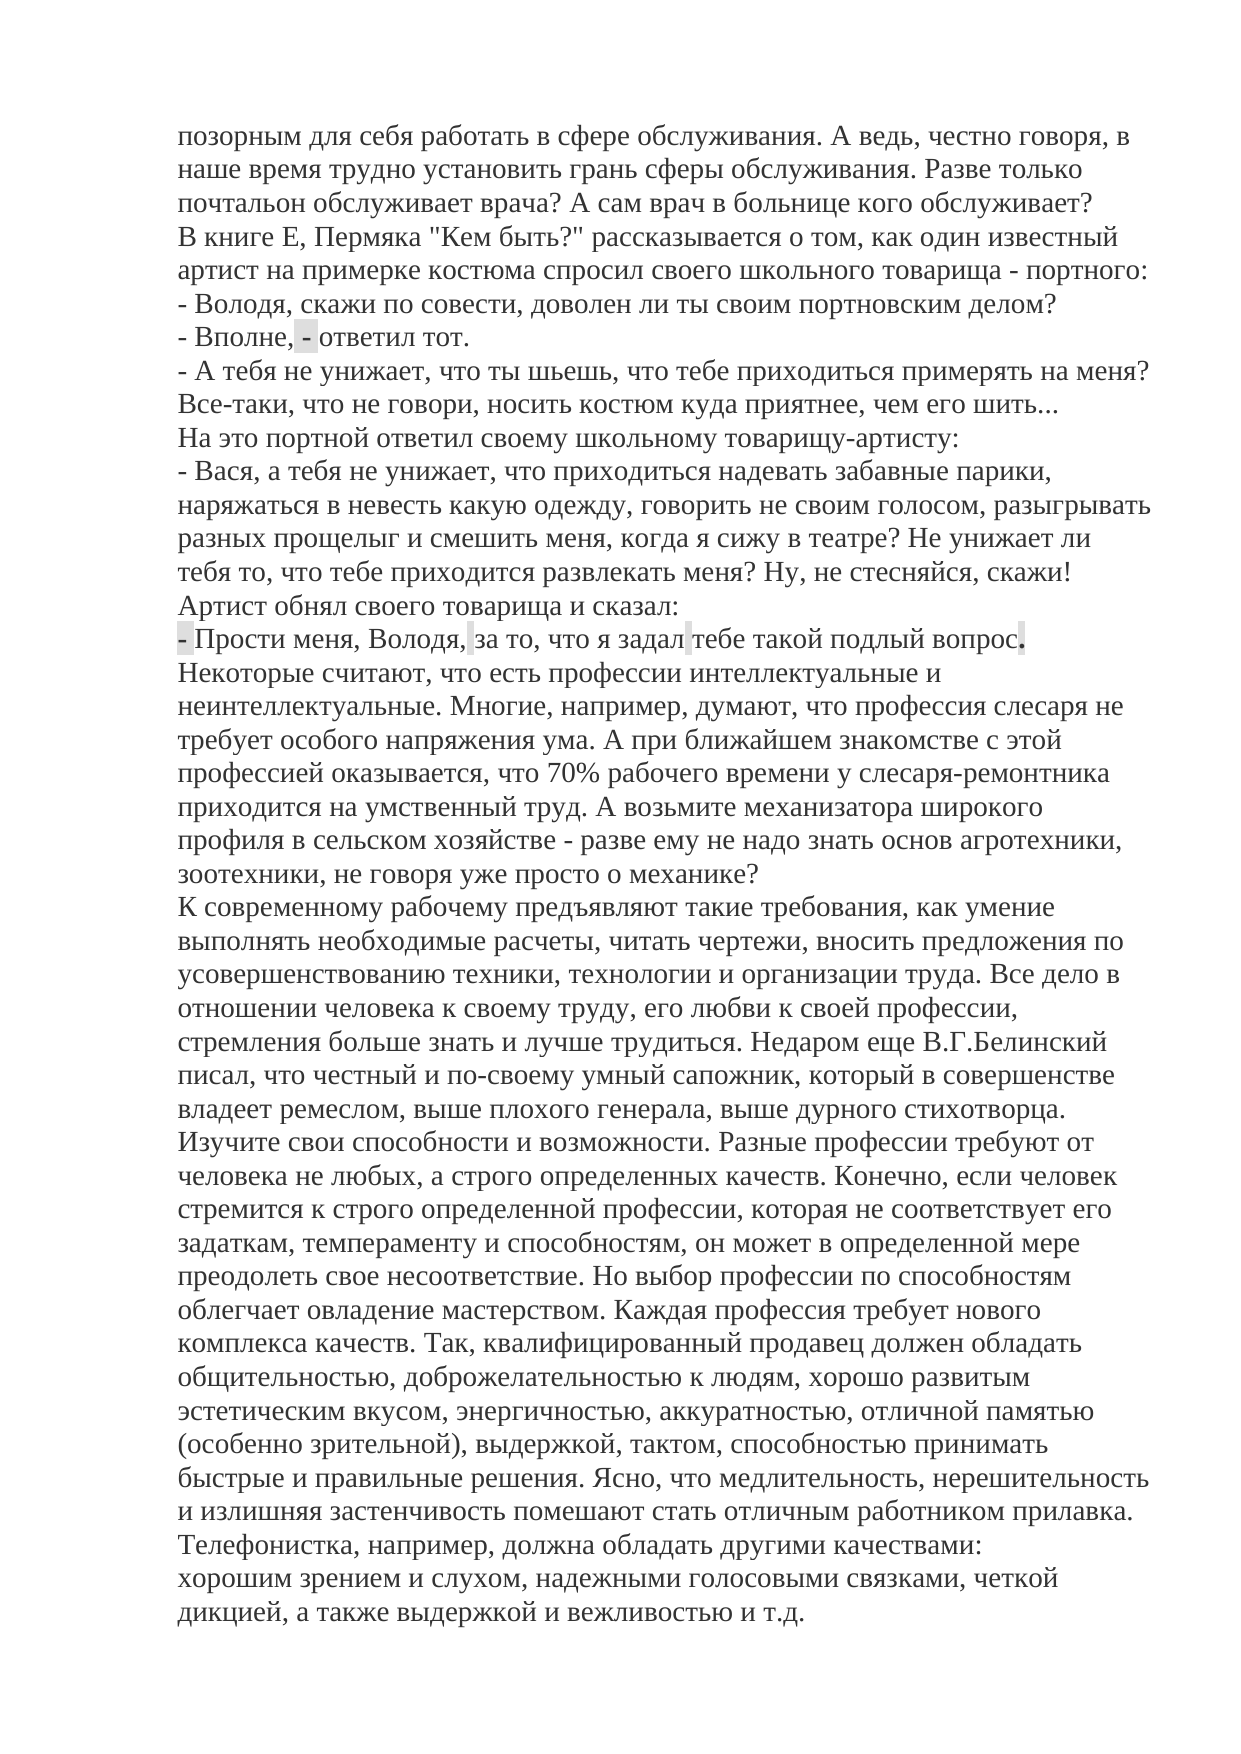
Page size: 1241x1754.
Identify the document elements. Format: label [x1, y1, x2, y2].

text [177, 118, 1152, 1627]
